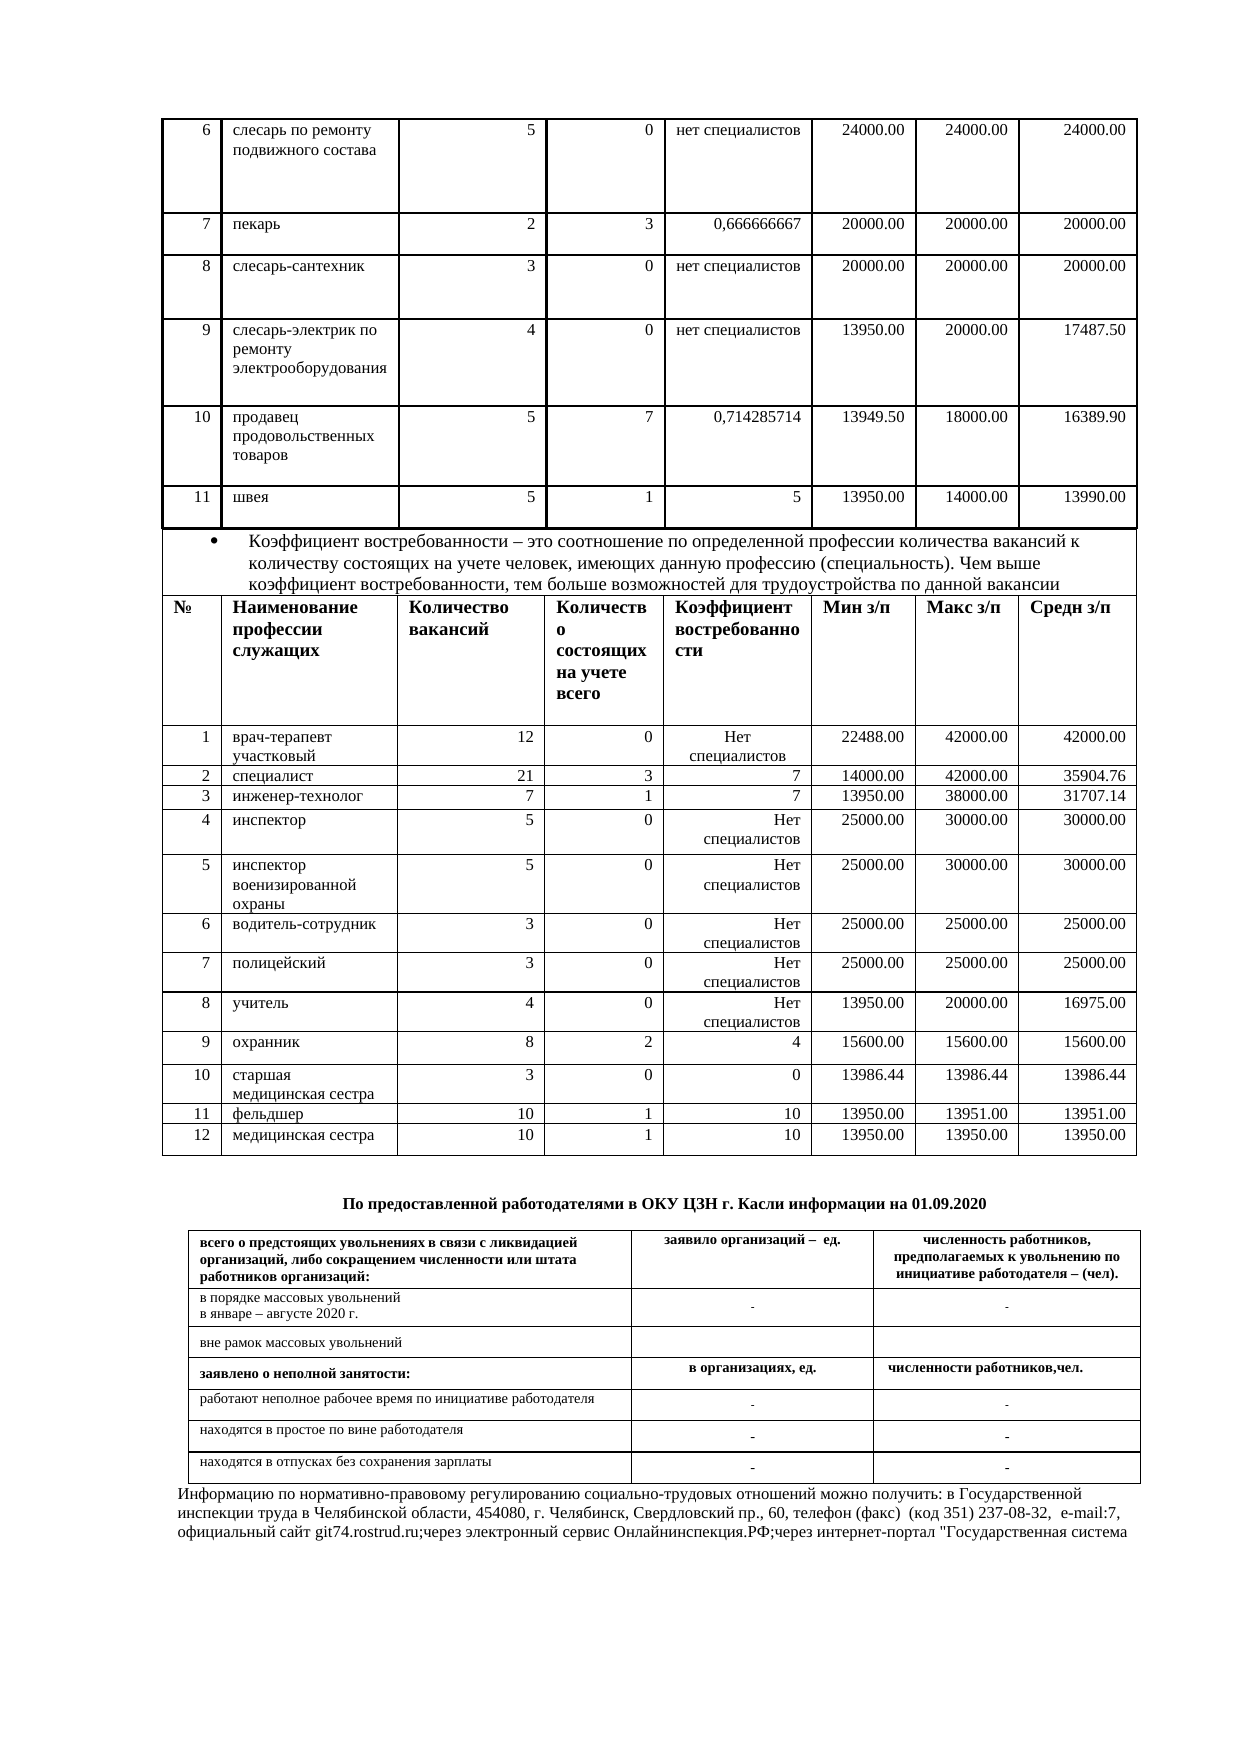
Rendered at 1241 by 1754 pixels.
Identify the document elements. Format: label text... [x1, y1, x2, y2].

table_cell 10 [164, 407, 220, 485]
table_cell 21 [398, 766, 544, 785]
table_cell - [632, 1453, 873, 1483]
table_cell 16975.00 [1019, 993, 1136, 1031]
table_cell - [632, 1390, 873, 1420]
table_cell [632, 1327, 873, 1357]
table_cell 1 [545, 1124, 663, 1155]
table_cell 10 [664, 1124, 811, 1155]
table_cell 13990.00 [1020, 487, 1136, 527]
table_cell нет специалистов [666, 256, 811, 318]
table_cell 42000.00 [916, 766, 1018, 785]
table_cell учитель [222, 993, 397, 1031]
table_cell 20000.00 [1020, 256, 1136, 318]
table_cell слесарь-электрик по ремонту электрооборудования [223, 320, 398, 404]
table_cell Количество состоящих на учете всего [545, 596, 663, 725]
table_cell 3 [545, 766, 663, 785]
table_cell 25000.00 [916, 953, 1018, 991]
table_cell 11 [164, 487, 220, 527]
table_cell полицейский [222, 953, 397, 991]
table_cell находятся в отпусках без сохранения зарплаты [189, 1453, 631, 1483]
table_cell 10 [398, 1124, 544, 1155]
table_cell 25000.00 [812, 810, 915, 854]
table_cell 1 [545, 786, 663, 808]
table_cell 20000.00 [1020, 214, 1136, 254]
table_cell 3 [400, 256, 545, 318]
table_cell Наименование профессии служащих [222, 596, 397, 725]
table_cell Макс з/п [916, 596, 1018, 725]
table_cell 12 [398, 726, 544, 765]
table_cell продавец продовольственных товаров [223, 407, 398, 485]
table_cell 8 [163, 993, 221, 1031]
table_cell 2 [163, 766, 221, 785]
table_cell 3 [398, 914, 544, 952]
table_cell Нет специалистов [664, 810, 811, 854]
table_cell 0 [545, 810, 663, 854]
table_cell заявлено о неполной занятости: [189, 1358, 631, 1389]
table_cell 5 [400, 407, 545, 485]
table_cell 7 [164, 214, 220, 254]
table_cell 22488.00 [812, 726, 915, 765]
table_cell Коэффициент востребованности [664, 596, 811, 725]
table_cell 13951.00 [916, 1104, 1018, 1123]
table_cell Нет специалистов [664, 855, 811, 913]
table_cell 7 [398, 786, 544, 808]
table_cell 0 [548, 320, 664, 404]
table_cell 13951.00 [1019, 1104, 1136, 1123]
table_cell - [874, 1453, 1140, 1483]
table_cell 25000.00 [1019, 953, 1136, 991]
table_cell 25000.00 [812, 914, 915, 952]
table_cell слесарь по ремонту подвижного состава [223, 120, 398, 212]
table_cell 5 [400, 487, 545, 527]
table_cell 17487.50 [1020, 320, 1136, 404]
table_cell 0,714285714 [666, 407, 811, 485]
table_cell 30000.00 [916, 810, 1018, 854]
table_cell 7 [163, 953, 221, 991]
table_cell 38000.00 [916, 786, 1018, 808]
table_cell 9 [163, 1032, 221, 1063]
table_cell 7 [664, 786, 811, 808]
table_cell 18000.00 [917, 407, 1018, 485]
table_cell инженер-технолог [222, 786, 397, 808]
table_cell 3 [163, 786, 221, 808]
table_cell 13950.00 [813, 320, 915, 404]
table_cell Средн з/п [1019, 596, 1136, 725]
table_cell Нет специалистов [664, 726, 811, 765]
table_cell 0 [545, 953, 663, 991]
table_cell 5 [398, 810, 544, 854]
table_cell 35904.76 [1019, 766, 1136, 785]
table_cell 0 [545, 914, 663, 952]
table_cell 30000.00 [1019, 810, 1136, 854]
table_cell 13950.00 [916, 1124, 1018, 1155]
table_cell нет специалистов [666, 320, 811, 404]
table_cell 7 [664, 766, 811, 785]
table_cell 8 [398, 1032, 544, 1063]
table_cell 13986.44 [916, 1065, 1018, 1103]
table_cell 11 [163, 1104, 221, 1123]
table_cell 20000.00 [917, 214, 1018, 254]
table_cell 3 [548, 214, 664, 254]
table_cell 30000.00 [1019, 855, 1136, 913]
table_cell 6 [163, 914, 221, 952]
table_cell 10 [398, 1104, 544, 1123]
table_cell 13950.00 [812, 786, 915, 808]
table_cell в организациях, ед. [632, 1358, 873, 1389]
table_cell старшая медицинская сестра [222, 1065, 397, 1103]
table_cell 13950.00 [813, 487, 915, 527]
table_cell 10 [163, 1065, 221, 1103]
table_cell 4 [400, 320, 545, 404]
table_cell 24000.00 [917, 120, 1018, 212]
table_cell врач-терапевт участковый [222, 726, 397, 765]
table_cell 1 [163, 726, 221, 765]
table_cell 42000.00 [916, 726, 1018, 765]
table_cell 13950.00 [812, 993, 915, 1031]
table_cell нет специалистов [666, 120, 811, 212]
table_cell 42000.00 [1019, 726, 1136, 765]
table_cell 4 [163, 810, 221, 854]
table_cell - [632, 1289, 873, 1326]
table_cell 13949.50 [813, 407, 915, 485]
table_cell [874, 1327, 1140, 1357]
text По предоставленной работодателями в ОКУ ЦЗН г. Касли информации на 01.09.2020 [177, 1194, 1152, 1213]
table_cell 20000.00 [813, 256, 915, 318]
table_cell специалист [222, 766, 397, 785]
table_cell вне рамок массовых увольнений [189, 1327, 631, 1357]
table_cell водитель-сотрудник [222, 914, 397, 952]
table_cell 5 [400, 120, 545, 212]
table_cell инспектор [222, 810, 397, 854]
table_header численность работников, предполагаемых к увольнению по инициативе работодателя – (чел). [874, 1231, 1140, 1287]
table_cell 15600.00 [1019, 1032, 1136, 1063]
table_cell 1 [548, 487, 664, 527]
table_cell 25000.00 [916, 914, 1018, 952]
table_cell 7 [548, 407, 664, 485]
table_cell Мин з/п [812, 596, 915, 725]
table_cell пекарь [223, 214, 398, 254]
table_cell Нет специалистов [664, 953, 811, 991]
table_header Коэффициент востребованности – это соотношение по определенной профессии количества вакансий к количеству состоящих на учете человек, имеющих данную профессию (специальность). Чем выше коэффициент востребованности, тем больше возможностей для трудоустройства по данной вакансии [163, 530, 1136, 595]
table_cell 2 [545, 1032, 663, 1063]
table_cell 13950.00 [812, 1124, 915, 1155]
table_cell 8 [164, 256, 220, 318]
table_cell 1 [545, 1104, 663, 1123]
table_cell 2 [400, 214, 545, 254]
table_header заявило организаций – ед. [632, 1231, 873, 1287]
table_cell - [874, 1289, 1140, 1326]
table_cell 20000.00 [917, 320, 1018, 404]
table_cell 5 [398, 855, 544, 913]
table_cell медицинская сестра [222, 1124, 397, 1155]
table_cell 25000.00 [812, 855, 915, 913]
table_cell № [163, 596, 221, 725]
table_cell 13950.00 [812, 1104, 915, 1123]
table_cell 4 [664, 1032, 811, 1063]
table_cell швея [223, 487, 398, 527]
table_cell 0 [545, 855, 663, 913]
table_cell в порядке массовых увольнений в январе – августе 2020 г. [189, 1289, 631, 1326]
table_cell 0 [548, 120, 664, 212]
table_cell 4 [398, 993, 544, 1031]
table_cell находятся в простое по вине работодателя [189, 1421, 631, 1451]
table_cell 24000.00 [1020, 120, 1136, 212]
table_cell 15600.00 [916, 1032, 1018, 1063]
table_cell Нет специалистов [664, 914, 811, 952]
table_cell - [874, 1390, 1140, 1420]
table_cell Количество вакансий [398, 596, 544, 725]
table_cell 20000.00 [916, 993, 1018, 1031]
table_cell - [874, 1421, 1140, 1451]
table_cell 25000.00 [812, 953, 915, 991]
table_cell 0 [545, 993, 663, 1031]
table_cell 0,666666667 [666, 214, 811, 254]
table_cell 13986.44 [1019, 1065, 1136, 1103]
table_cell 0 [545, 726, 663, 765]
table_cell 14000.00 [812, 766, 915, 785]
table_cell 15600.00 [812, 1032, 915, 1063]
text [177, 1484, 1152, 1541]
table_cell 5 [666, 487, 811, 527]
table_cell 13986.44 [812, 1065, 915, 1103]
table_cell 6 [164, 120, 220, 212]
table_cell численности работников,чел. [874, 1358, 1140, 1389]
table_cell 12 [163, 1124, 221, 1155]
table_cell 3 [398, 953, 544, 991]
table_cell 14000.00 [917, 487, 1018, 527]
table_cell инспектор военизированной охраны [222, 855, 397, 913]
table_cell 30000.00 [916, 855, 1018, 913]
table_cell 24000.00 [813, 120, 915, 212]
table_cell слесарь-сантехник [223, 256, 398, 318]
table_cell 9 [164, 320, 220, 404]
table_cell фельдшер [222, 1104, 397, 1123]
table_cell Нет специалистов [664, 993, 811, 1031]
table_header всего о предстоящих увольнениях в связи с ликвидацией организаций, либо сокращением численности или штата работников организаций: [189, 1231, 631, 1287]
table_cell 13950.00 [1019, 1124, 1136, 1155]
table_cell 20000.00 [917, 256, 1018, 318]
table_cell 16389.90 [1020, 407, 1136, 485]
table_cell работают неполное рабочее время по инициативе работодателя [189, 1390, 631, 1420]
table_cell 0 [664, 1065, 811, 1103]
table_cell 5 [163, 855, 221, 913]
table_cell 3 [398, 1065, 544, 1103]
table_cell 20000.00 [813, 214, 915, 254]
table_cell - [632, 1421, 873, 1451]
table_cell 10 [664, 1104, 811, 1123]
table_cell 0 [548, 256, 664, 318]
table_cell 25000.00 [1019, 914, 1136, 952]
table_cell охранник [222, 1032, 397, 1063]
table_cell 0 [545, 1065, 663, 1103]
table_cell 31707.14 [1019, 786, 1136, 808]
